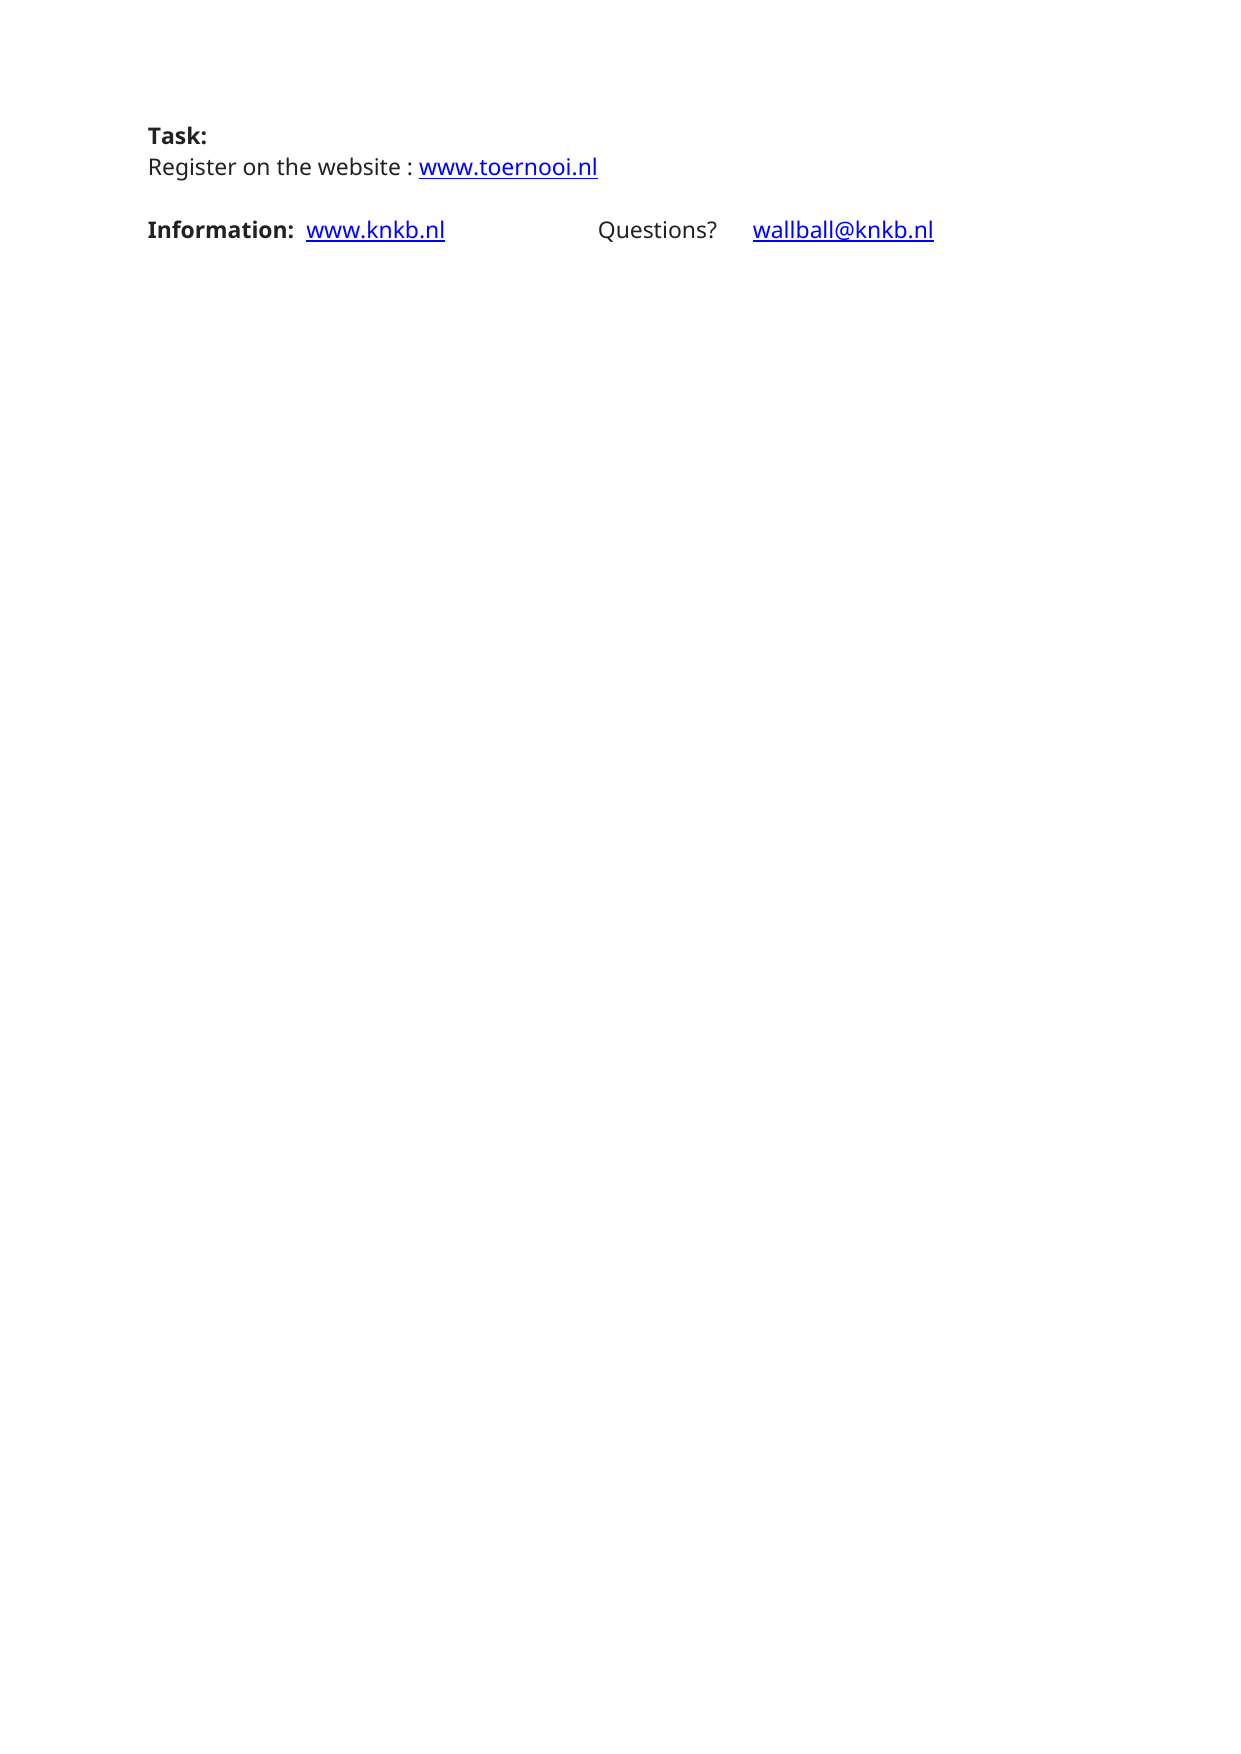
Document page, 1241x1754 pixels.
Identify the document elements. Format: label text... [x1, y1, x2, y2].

text Information: www.knkb.nl Questions? wallball@knkb.nl [148, 214, 1093, 245]
text Task: [148, 120, 1093, 151]
text Register on the website : www.toernooi.nl [148, 151, 1093, 182]
